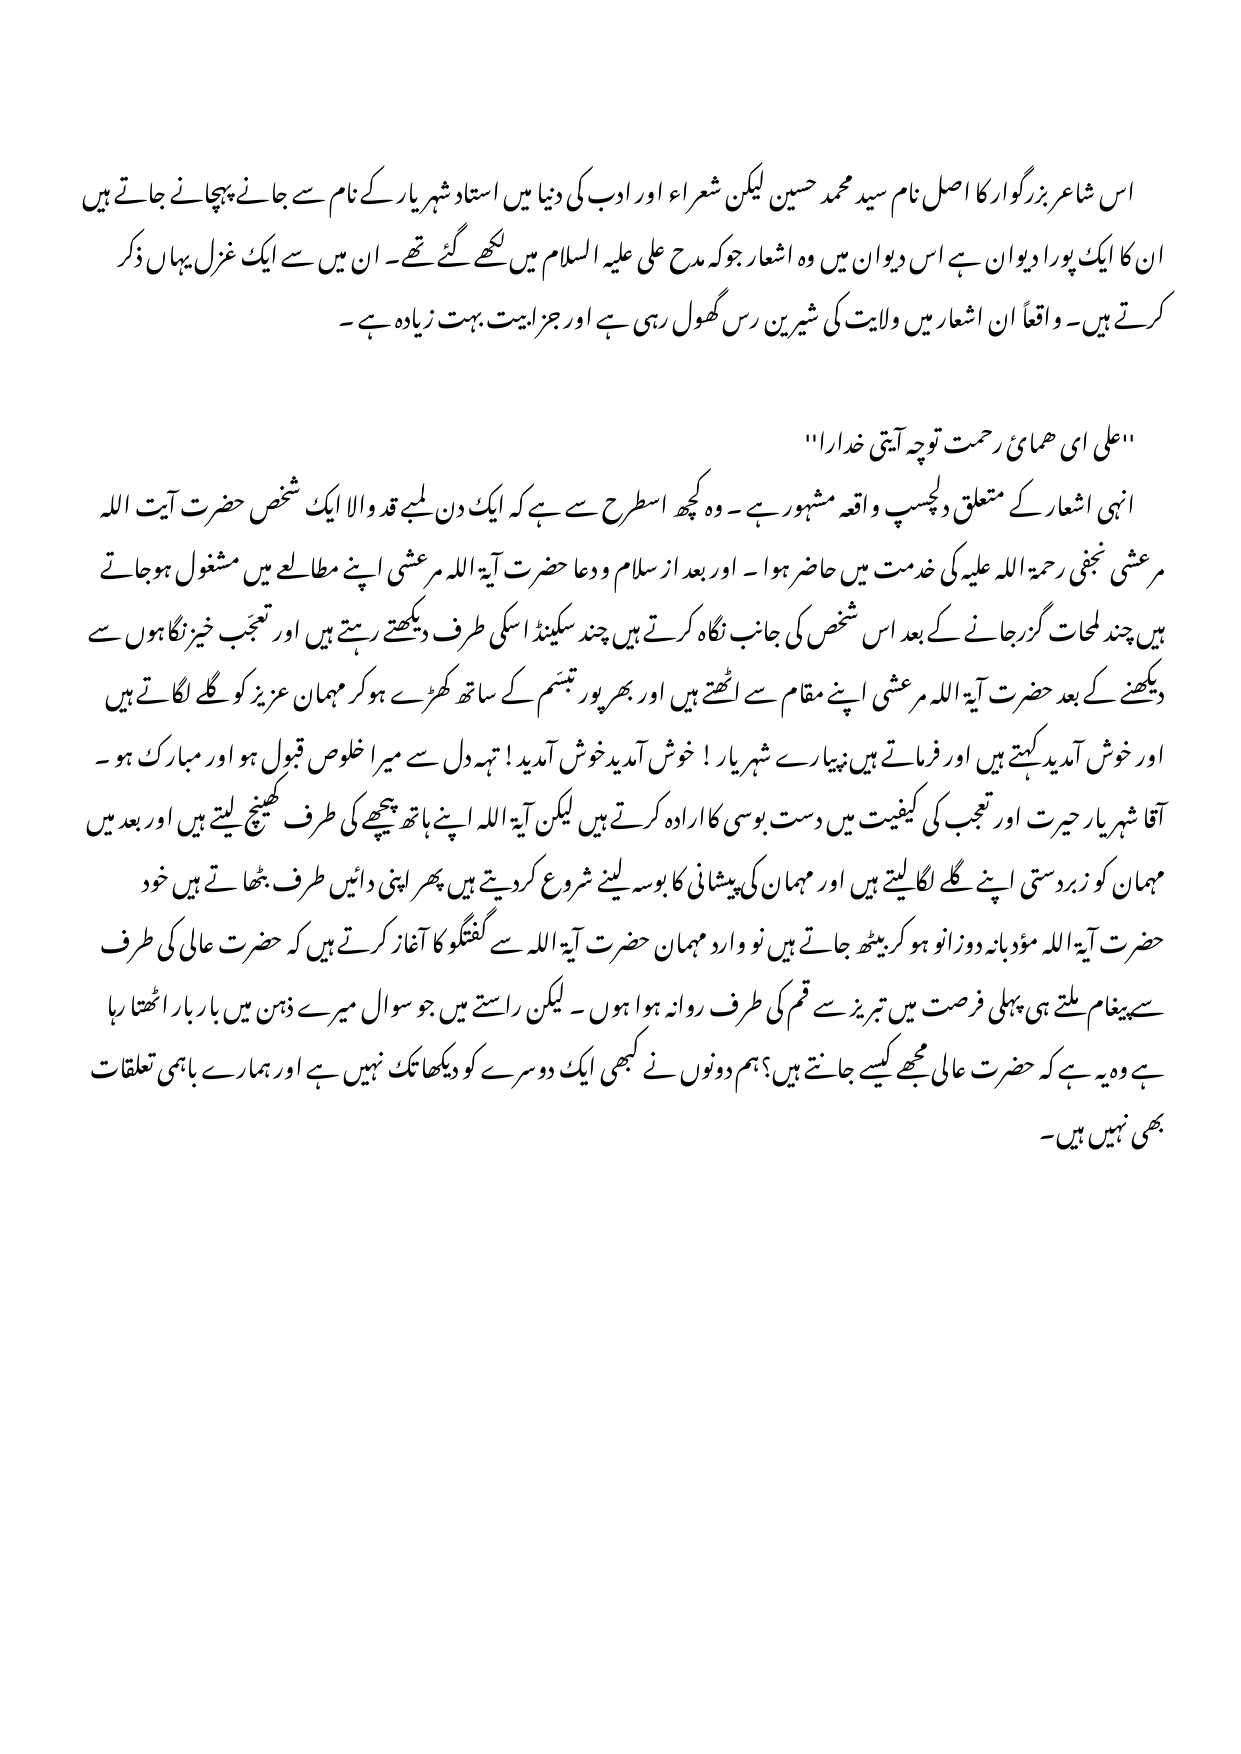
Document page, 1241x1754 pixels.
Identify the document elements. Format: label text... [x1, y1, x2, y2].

text ''علی ای ھمایٔ رحمت توچہ آیتی خدارا'' [75, 406, 1165, 469]
text اس شاعر بزرگوار کا اصل نام سید محمد حسین لیکن شعراء اور ادب کی دنیا میں استاد شہریار کے نام سے جانے پہچانے جاتے ہیں ان کا ایک پورا دیوان ہے اس دیوان میں وہ اشعار جوکہ مدح علی علیہ السلام میں لکھے گئے تھے۔ ان میں سے ایک غزل یہاں ذکر کرتے ہیں۔ واقعاً ان اشعار میں ولایت کی شیرین رس گھول رہی ہے اور جزابیت بہت زیادہ ہے ۔ [75, 156, 1165, 344]
text انہی اشعار کے متعلق دلچسپ واقعہ مشہور ہے ۔ وہ کچھ اسطرح سے ہے کہ ایک دن لمبے قد والا ایک شخص حضرت آیت اللہ مرعشی نجفی رحمة اللہ علیہ کی خدمت میں حاضر ہوا ۔ اور بعد از سلام و دعا حضرت آیة اللہ مرعشی اپنے مطالعے میں مشغول ہوجاتے ہیں چند لمحات گزرجانے کے بعد اس شخص کی جانب نگاہ کرتے ہیں چند سکینڈ اسکی طرف دیکھتے رہتے ہیں اور تعجّب خیز نگاہوں سے دیکھنے کے بعد حضرت آیة اللہ مرعشی اپنے مقام سے اٹھتے ہیں اور بھر پور تبسّم کے ساتھ کھڑے ہوکر مہمان عزیز کو گلے لگاتے ہیں اور خوش آمدید کہتے ہیں اور فرماتے ہیں: پیارے شہریار ! خوش آمدیدخوش آمدید! تہہ دل سے میرا خلوص قبول ہو اور مبارک ہو ۔ آقا شہریار حیرت اور تعجب کی کیفیت میں دست بوسی کاارادہ کرتے ہیں لیکن آیة اللہ اپنے ہاتھ پیچھے کی طرف کھینچ لیتے ہیں اور بعد میں مہمان کو زبردستی اپنے گلے لگالیتے ہیں اور مہمان کی پیشانی کا بوسہ لینے شروع کردیتے ہیں پھر اپنی دائیں طرف بٹھا تے ہیں خود حضرت آیة اللہ مؤدبانہ دوزانو ہو کر بیٹھ جاتے ہیں نو وارد مہمان حضرت آیة اللہ سے گفتگو کا آغاز کرتے ہیں کہ حضرت عالی کی طرف سے پیغام ملتے ہی پہلی فرصت میں تبریز سے قم کی طرف روانہ ہوا ہوں ۔ لیکن راستے میں جو سوال میرے ذہن میں بار بار اٹھتا رہا ہے وہ یہ ہے کہ حضرت عالی مجھے کیسے جانتے ہیں؟ہم دونوں نے کبھی ایک دوسرے کو دیکھا تک نہیں ہے اور ہمارے باہمی تعلقات بھی نہیں ہیں۔ [75, 469, 1165, 1156]
